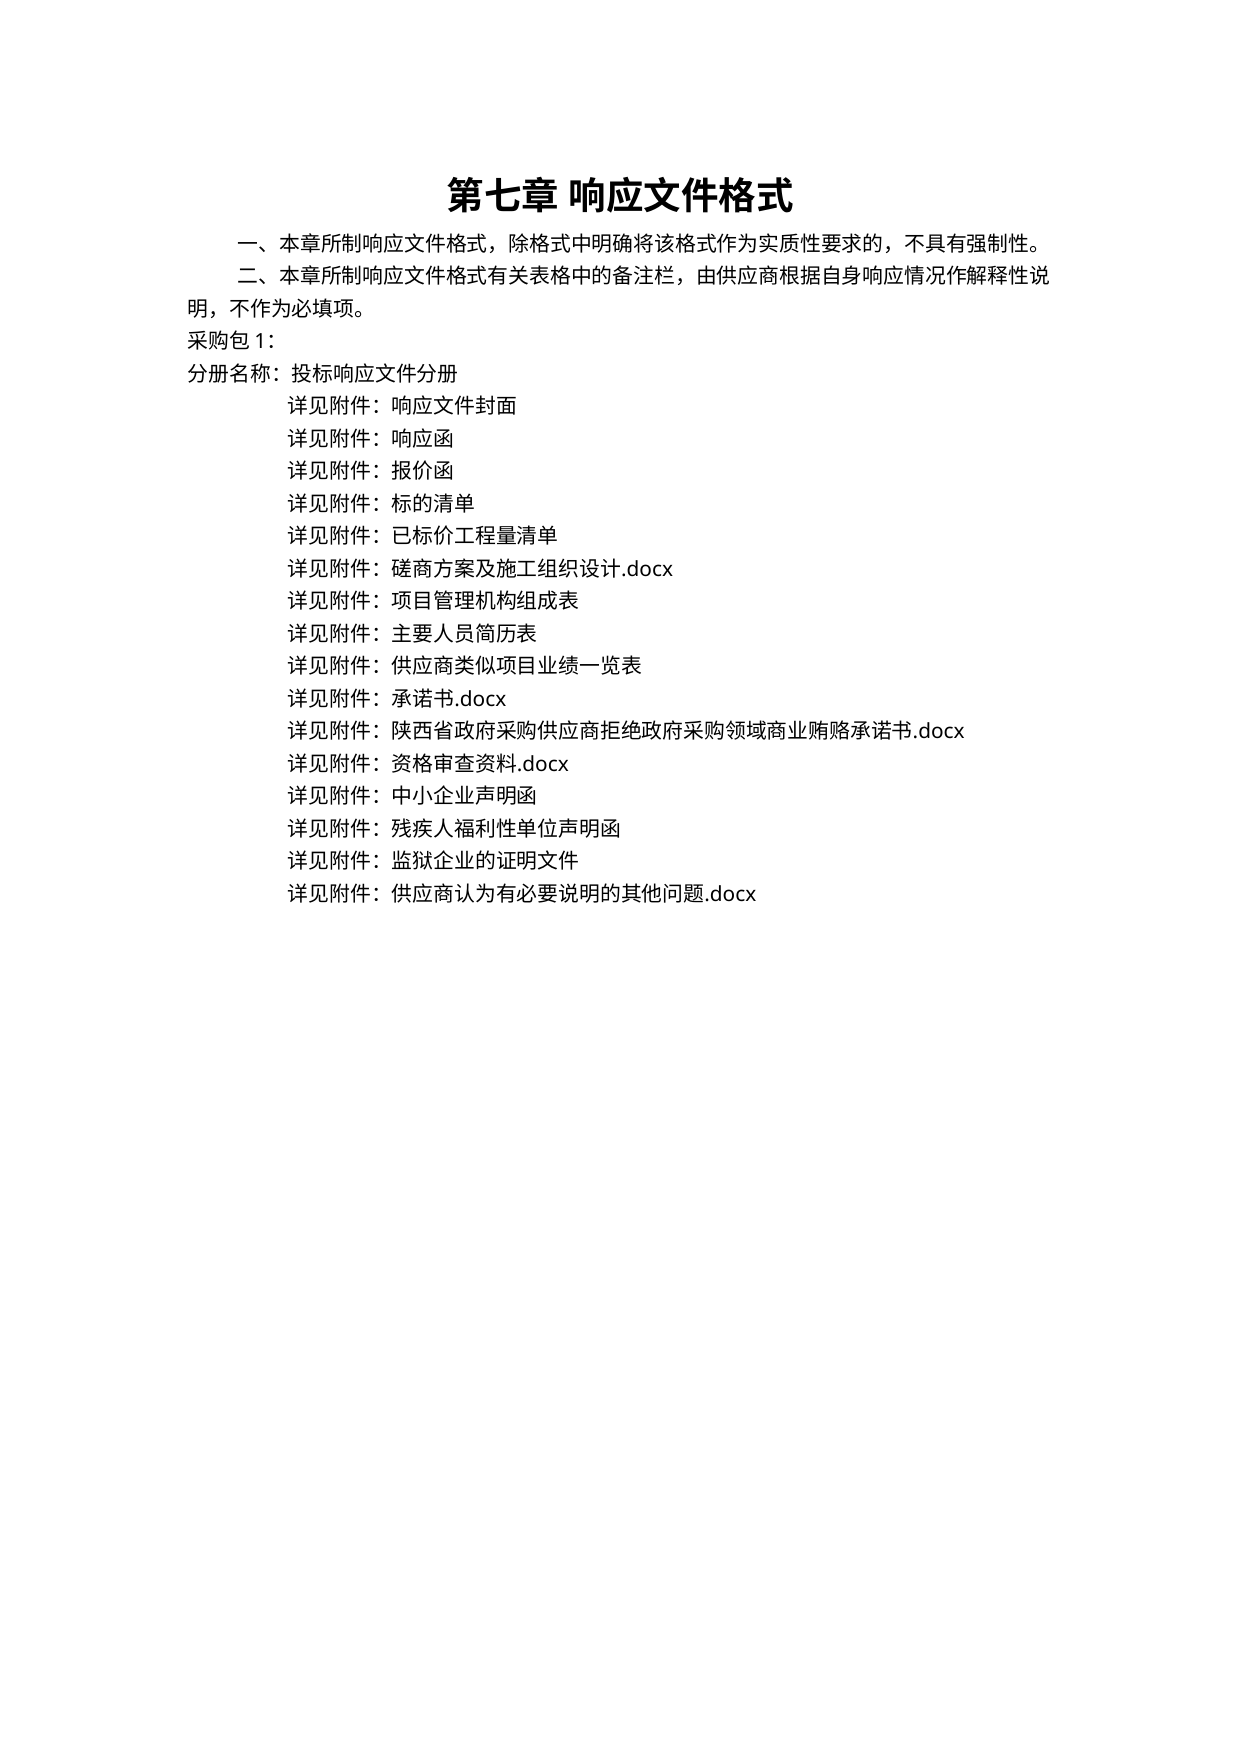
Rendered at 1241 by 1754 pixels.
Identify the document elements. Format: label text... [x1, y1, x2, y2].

text 详见附件：陕西省政府采购供应商拒绝政府采购领域商业贿赂承诺书.docx [187, 714, 1053, 747]
text 第七章 响应文件格式 [187, 162, 1053, 227]
text 详见附件：资格审查资料.docx [187, 747, 1053, 779]
text 详见附件：磋商方案及施工组织设计.docx [187, 552, 1053, 584]
text 详见附件：已标价工程量清单 [187, 519, 1053, 552]
text 一、本章所制响应文件格式，除格式中明确将该格式作为实质性要求的，不具有强制性。 [187, 227, 1053, 259]
text 详见附件：响应文件封面 [187, 389, 1053, 422]
text 详见附件：监狱企业的证明文件 [187, 844, 1053, 877]
text 详见附件：响应函 [187, 422, 1053, 454]
text 采购包1： [187, 324, 1053, 357]
text 详见附件：报价函 [187, 454, 1053, 487]
text 详见附件：承诺书.docx [187, 682, 1053, 714]
text 详见附件：供应商认为有必要说明的其他问题.docx [187, 877, 1053, 909]
text 详见附件：标的清单 [187, 487, 1053, 519]
text 详见附件：残疾人福利性单位声明函 [187, 812, 1053, 844]
text 详见附件：项目管理机构组成表 [187, 584, 1053, 617]
text 二、本章所制响应文件格式有关表格中的备注栏，由供应商根据自身响应情况作解释性说明，不作为必填项。 [187, 259, 1053, 324]
text 详见附件：主要人员简历表 [187, 617, 1053, 649]
text 详见附件：供应商类似项目业绩一览表 [187, 649, 1053, 682]
text 详见附件：中小企业声明函 [187, 779, 1053, 812]
text 分册名称：投标响应文件分册 [187, 357, 1053, 389]
